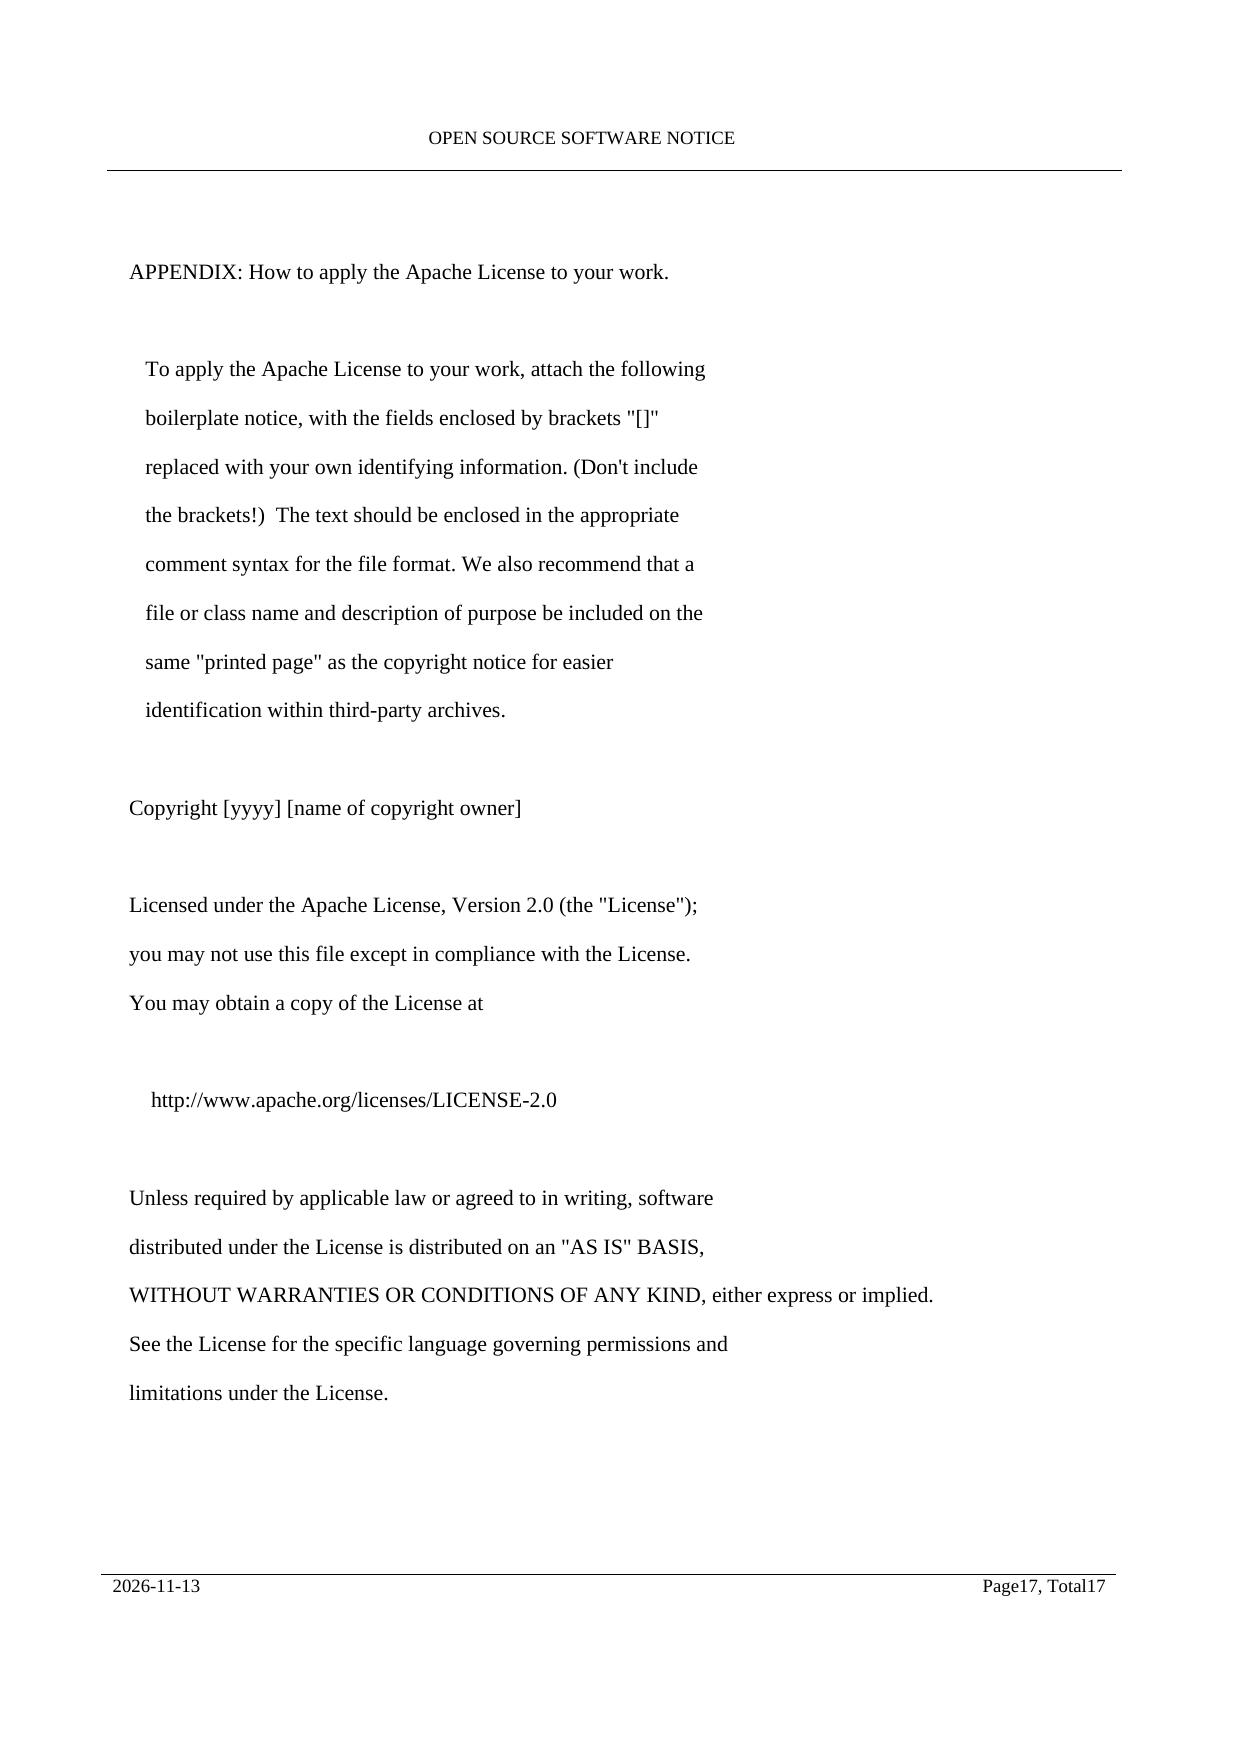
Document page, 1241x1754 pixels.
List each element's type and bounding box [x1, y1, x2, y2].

text [112, 206, 1128, 1409]
